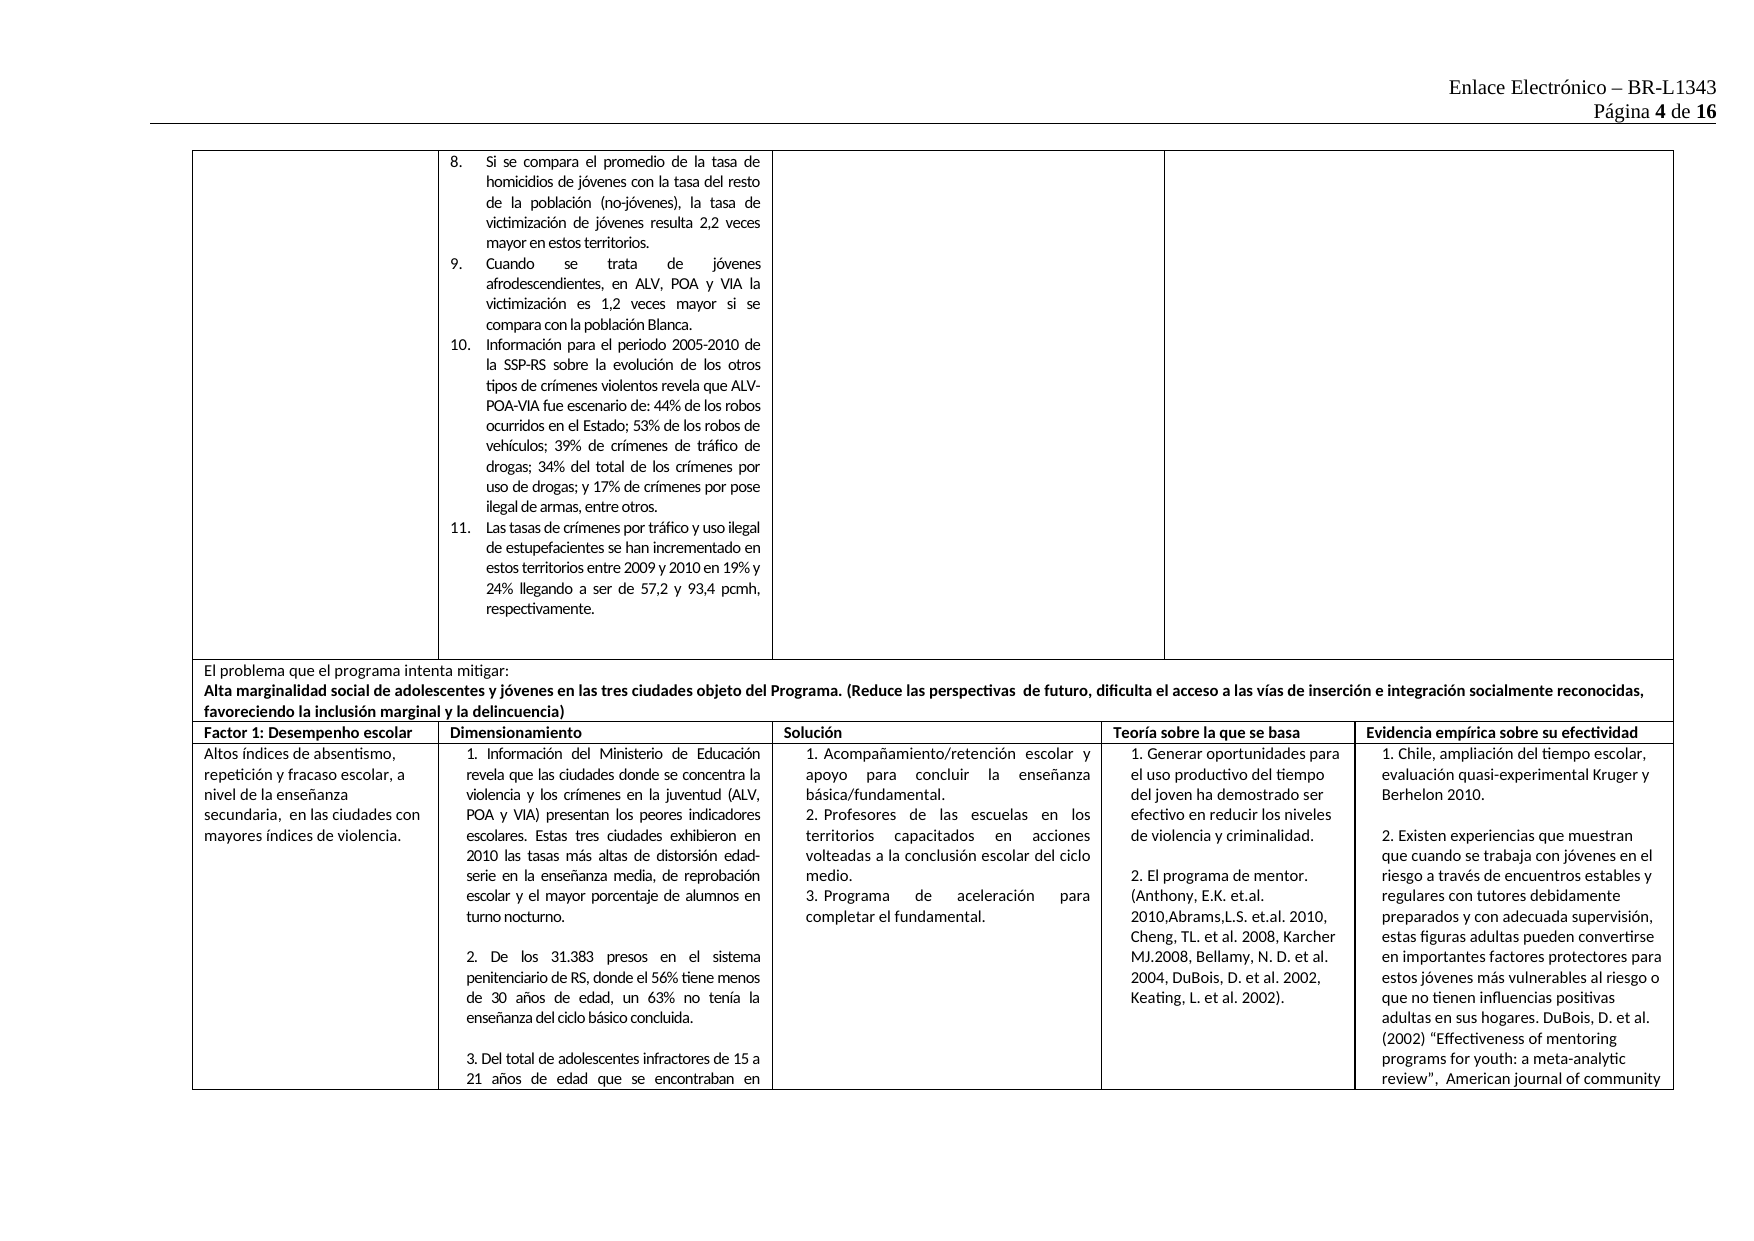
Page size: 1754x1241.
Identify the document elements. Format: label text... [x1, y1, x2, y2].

table_cell Teoría sobre la que se basa [1102, 722, 1354, 742]
table_cell El problema que el programa intenta mitigar: Alta marginalidad social de adolescentes y jóvenes en las tres ciudades objeto del Programa. (Reduce las perspectivas de futuro, dificulta el acceso a las vías de inserción e integración socialmente reconocidas, favoreciendo la inclusión marginal y la delincuencia) [193, 660, 1673, 721]
table_cell Factor 1: Desempenho escolar [193, 722, 438, 742]
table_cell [193, 151, 438, 659]
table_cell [439, 151, 772, 659]
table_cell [439, 744, 772, 1089]
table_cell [773, 744, 1101, 1089]
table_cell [1165, 151, 1673, 659]
table_cell Solución [773, 722, 1101, 742]
table_cell Evidencia empírica sobre su efectividad [1356, 722, 1673, 742]
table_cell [1356, 744, 1673, 1089]
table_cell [1102, 744, 1354, 1089]
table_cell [773, 151, 1164, 659]
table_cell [193, 744, 438, 1089]
table_cell Dimensionamiento [439, 722, 772, 742]
